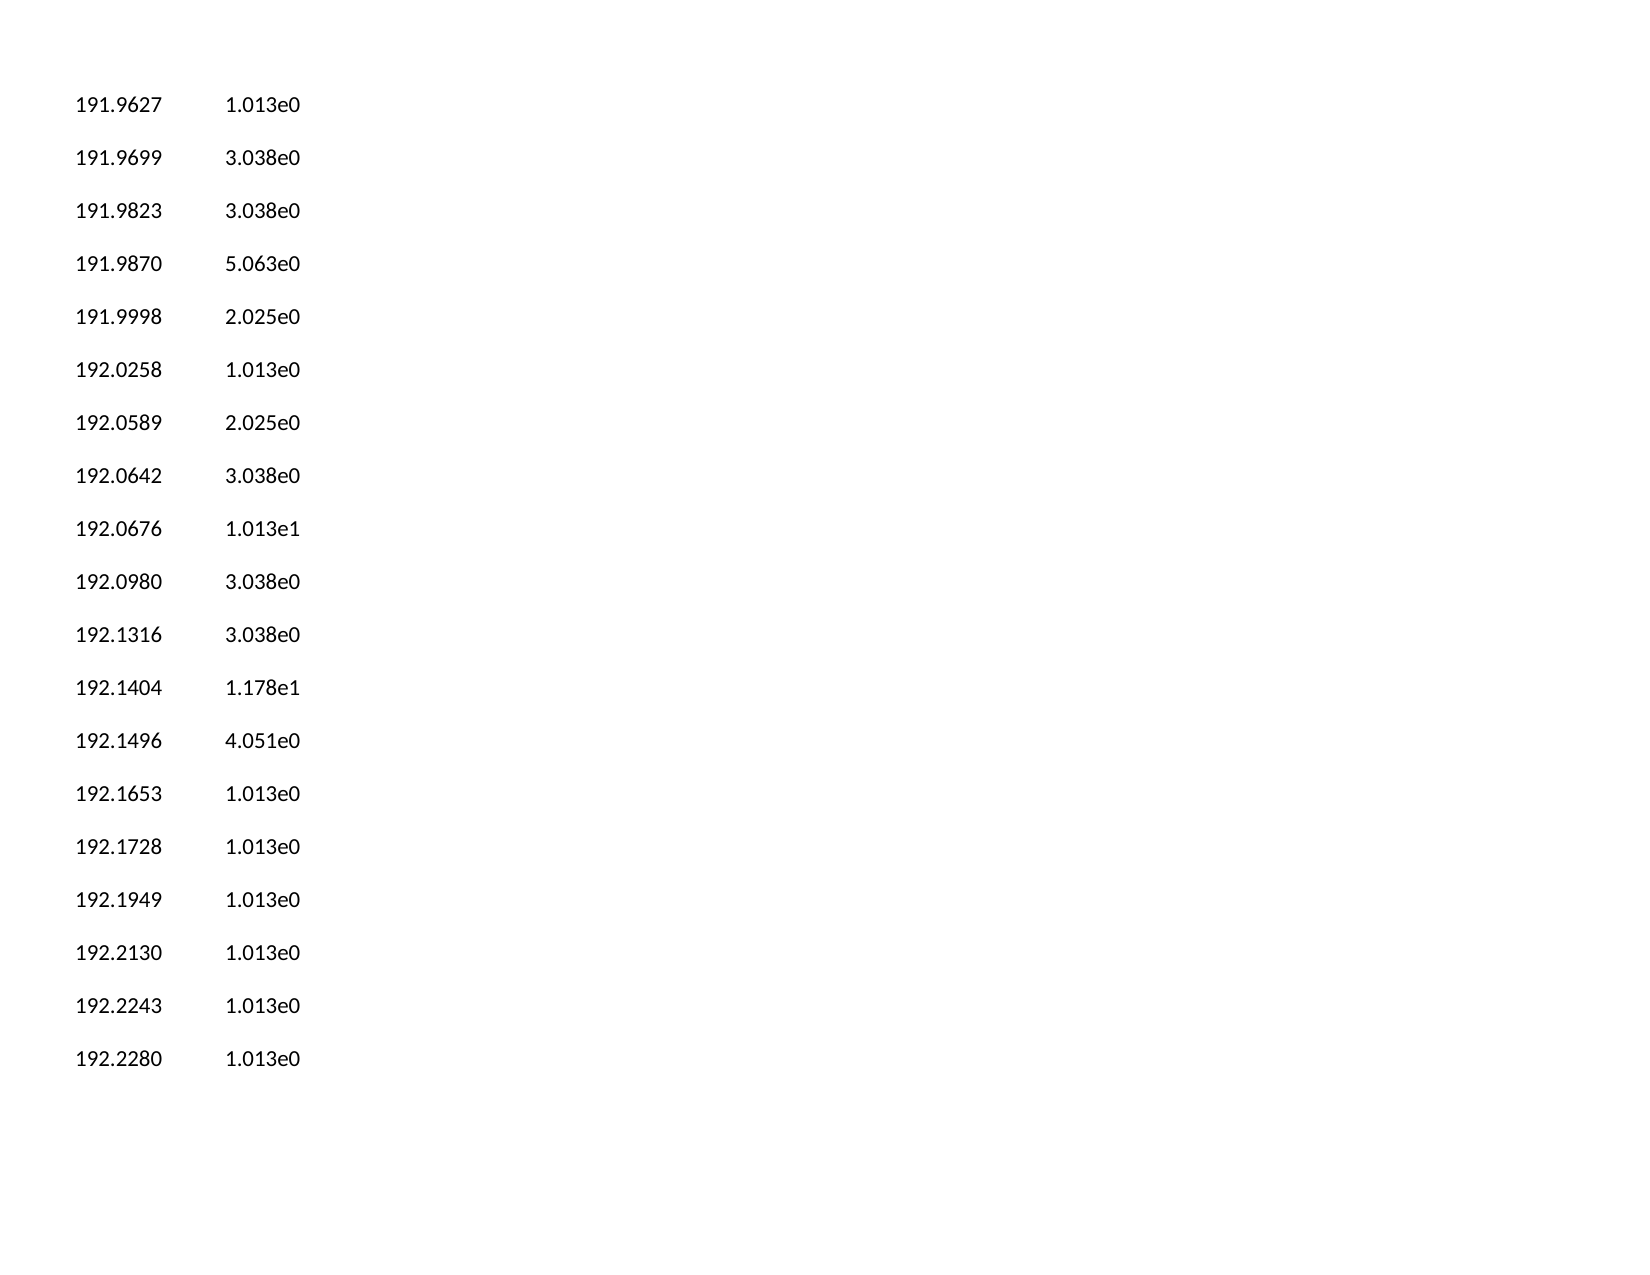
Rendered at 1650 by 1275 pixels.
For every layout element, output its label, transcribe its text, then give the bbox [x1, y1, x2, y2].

text 192.2243 1.013e0 [75, 991, 1563, 1019]
text 192.2280 1.013e0 [75, 1044, 1563, 1072]
text 192.1404 1.178e1 [75, 673, 1563, 701]
text 192.1949 1.013e0 [75, 885, 1563, 913]
text 191.9699 3.038e0 [75, 143, 1563, 171]
text 192.2130 1.013e0 [75, 938, 1563, 966]
text 191.9627 1.013e0 [75, 90, 1563, 118]
text 192.0980 3.038e0 [75, 567, 1563, 595]
text 192.0589 2.025e0 [75, 408, 1563, 436]
text 192.0642 3.038e0 [75, 461, 1563, 489]
text 191.9870 5.063e0 [75, 249, 1563, 277]
text 192.1653 1.013e0 [75, 779, 1563, 807]
text 192.0676 1.013e1 [75, 514, 1563, 542]
text 192.1728 1.013e0 [75, 832, 1563, 860]
text 191.9823 3.038e0 [75, 196, 1563, 224]
text 192.0258 1.013e0 [75, 355, 1563, 383]
text 191.9998 2.025e0 [75, 302, 1563, 330]
text 192.1496 4.051e0 [75, 726, 1563, 754]
text 192.1316 3.038e0 [75, 620, 1563, 648]
